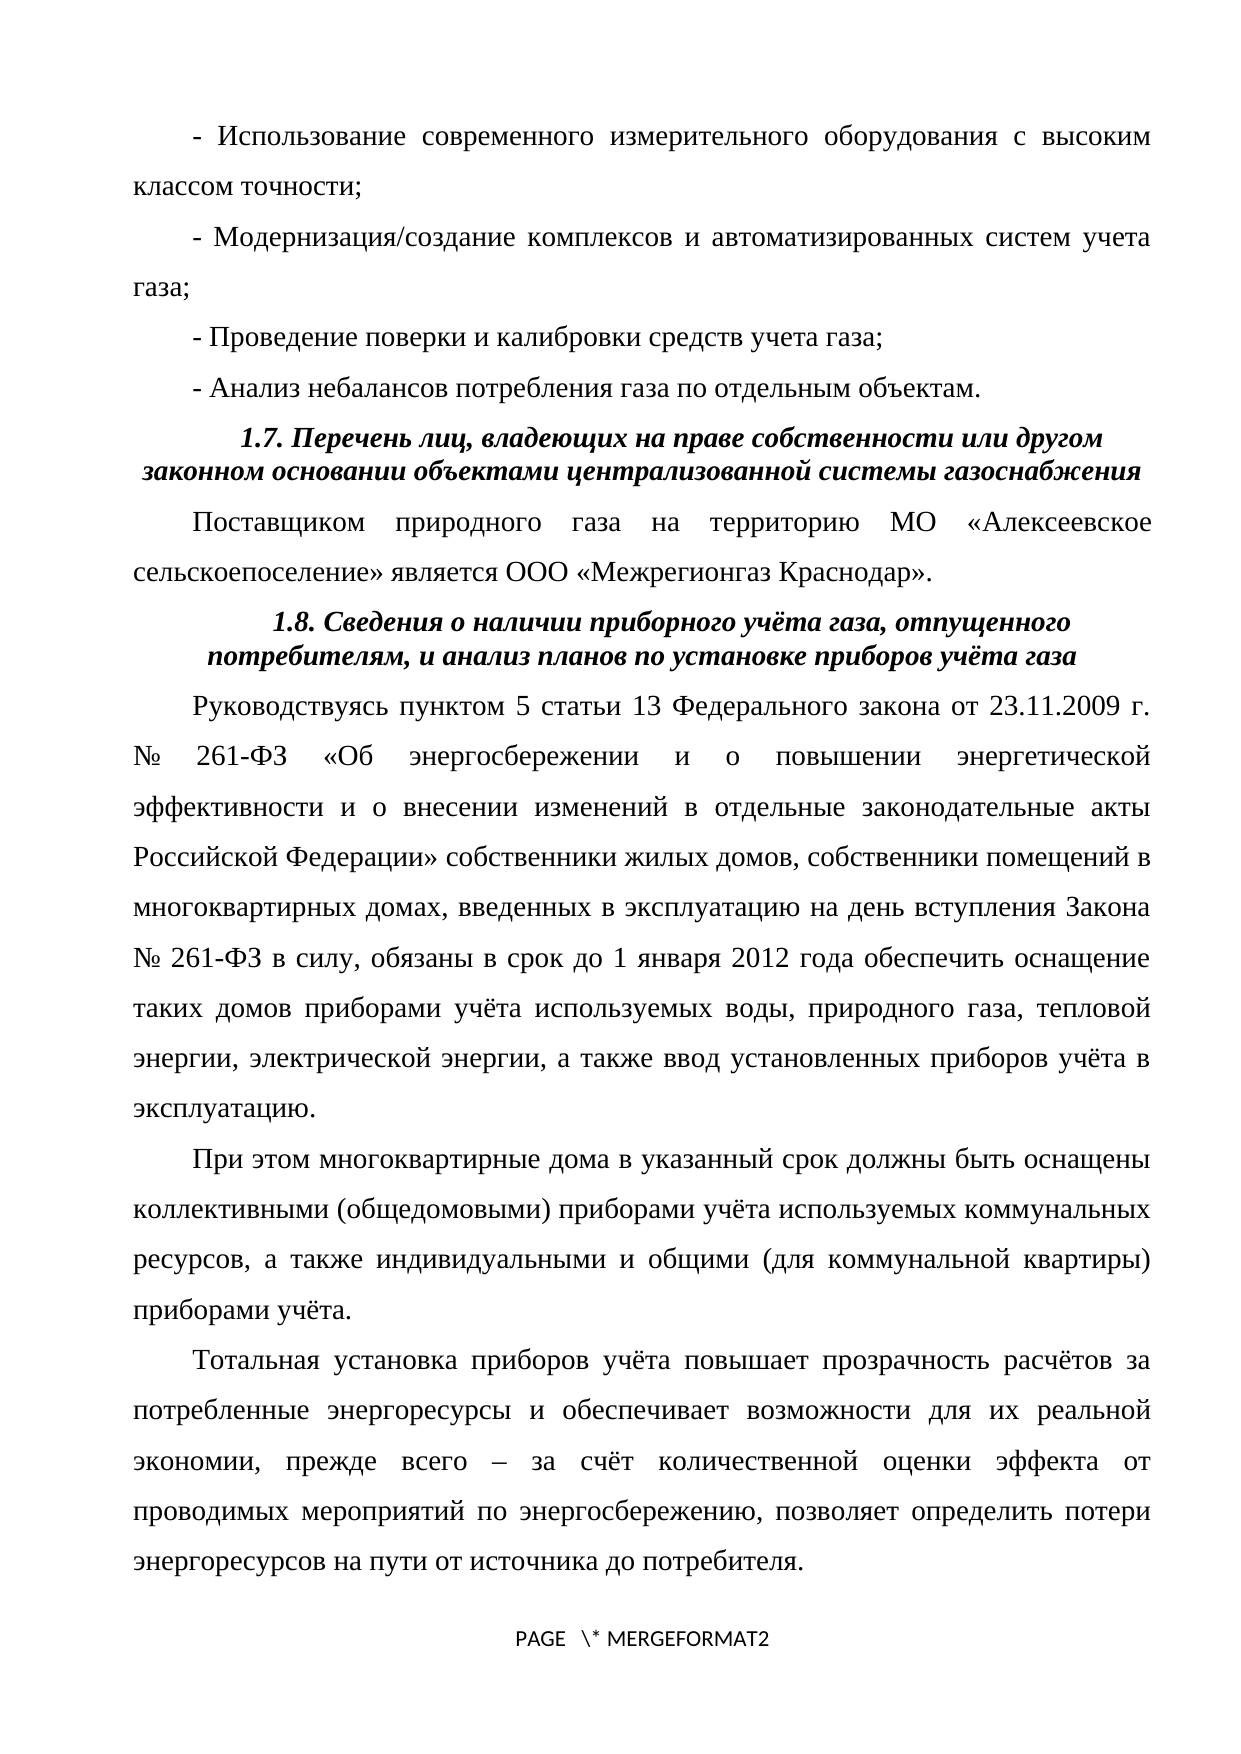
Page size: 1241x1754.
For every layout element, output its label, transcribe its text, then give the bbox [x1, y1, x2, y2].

text - Анализ небалансов потребления газа по отдельным объектам. [133, 370, 1152, 403]
text Поставщиком природного газа на территорию МО «Алексеевское сельскоепоселение» является ООО «Межрегионгаз Краснодар». [133, 504, 1152, 588]
text - Использование современного измерительного оборудования с высоким классом точности; [133, 118, 1152, 202]
text - Модернизация/создание комплексов и автоматизированных систем учета газа; [133, 219, 1152, 303]
text Тотальная установка приборов учёта повышает прозрачность расчётов за потребленные энергоресурсы и обеспечивает возможности для их реальной экономии, прежде всего – за счёт количественной оценки эффекта от проводимых мероприятий по энергосбережению, позволяет определить потери энергоресурсов на пути от источника до потребителя. [133, 1342, 1152, 1577]
text 1.7. Перечень лиц, владеющих на праве собственности или другом законном основании объектами централизованной системы газоснабжения [133, 420, 1152, 487]
text - Проведение поверки и калибровки средств учета газа; [133, 319, 1152, 353]
text Руководствуясь пунктом 5 статьи 13 Федерального закона от 23.11.2009 г. № 261-ФЗ «Об энергосбережении и о повышении энергетической эффективности и о внесении изменений в отдельные законодательные акты Российской Федерации» собственники жилых домов, собственники помещений в многоквартирных домах, введенных в эксплуатацию на день вступления Закона № 261-ФЗ в силу, обязаны в срок до 1 января 2012 года обеспечить оснащение таких домов приборами учёта используемых воды, природного газа, тепловой энергии, электрической энергии, а также ввод установленных приборов учёта в эксплуатацию. [133, 688, 1152, 1124]
text 1.8. Сведения о наличии приборного учёта газа, отпущенного потребителям, и анализ планов по установке приборов учёта газа [133, 604, 1152, 671]
text При этом многоквартирные дома в указанный срок должны быть оснащены коллективными (общедомовыми) приборами учёта используемых коммунальных ресурсов, а также индивидуальными и общими (для коммунальной квартиры) приборами учёта. [133, 1141, 1152, 1325]
